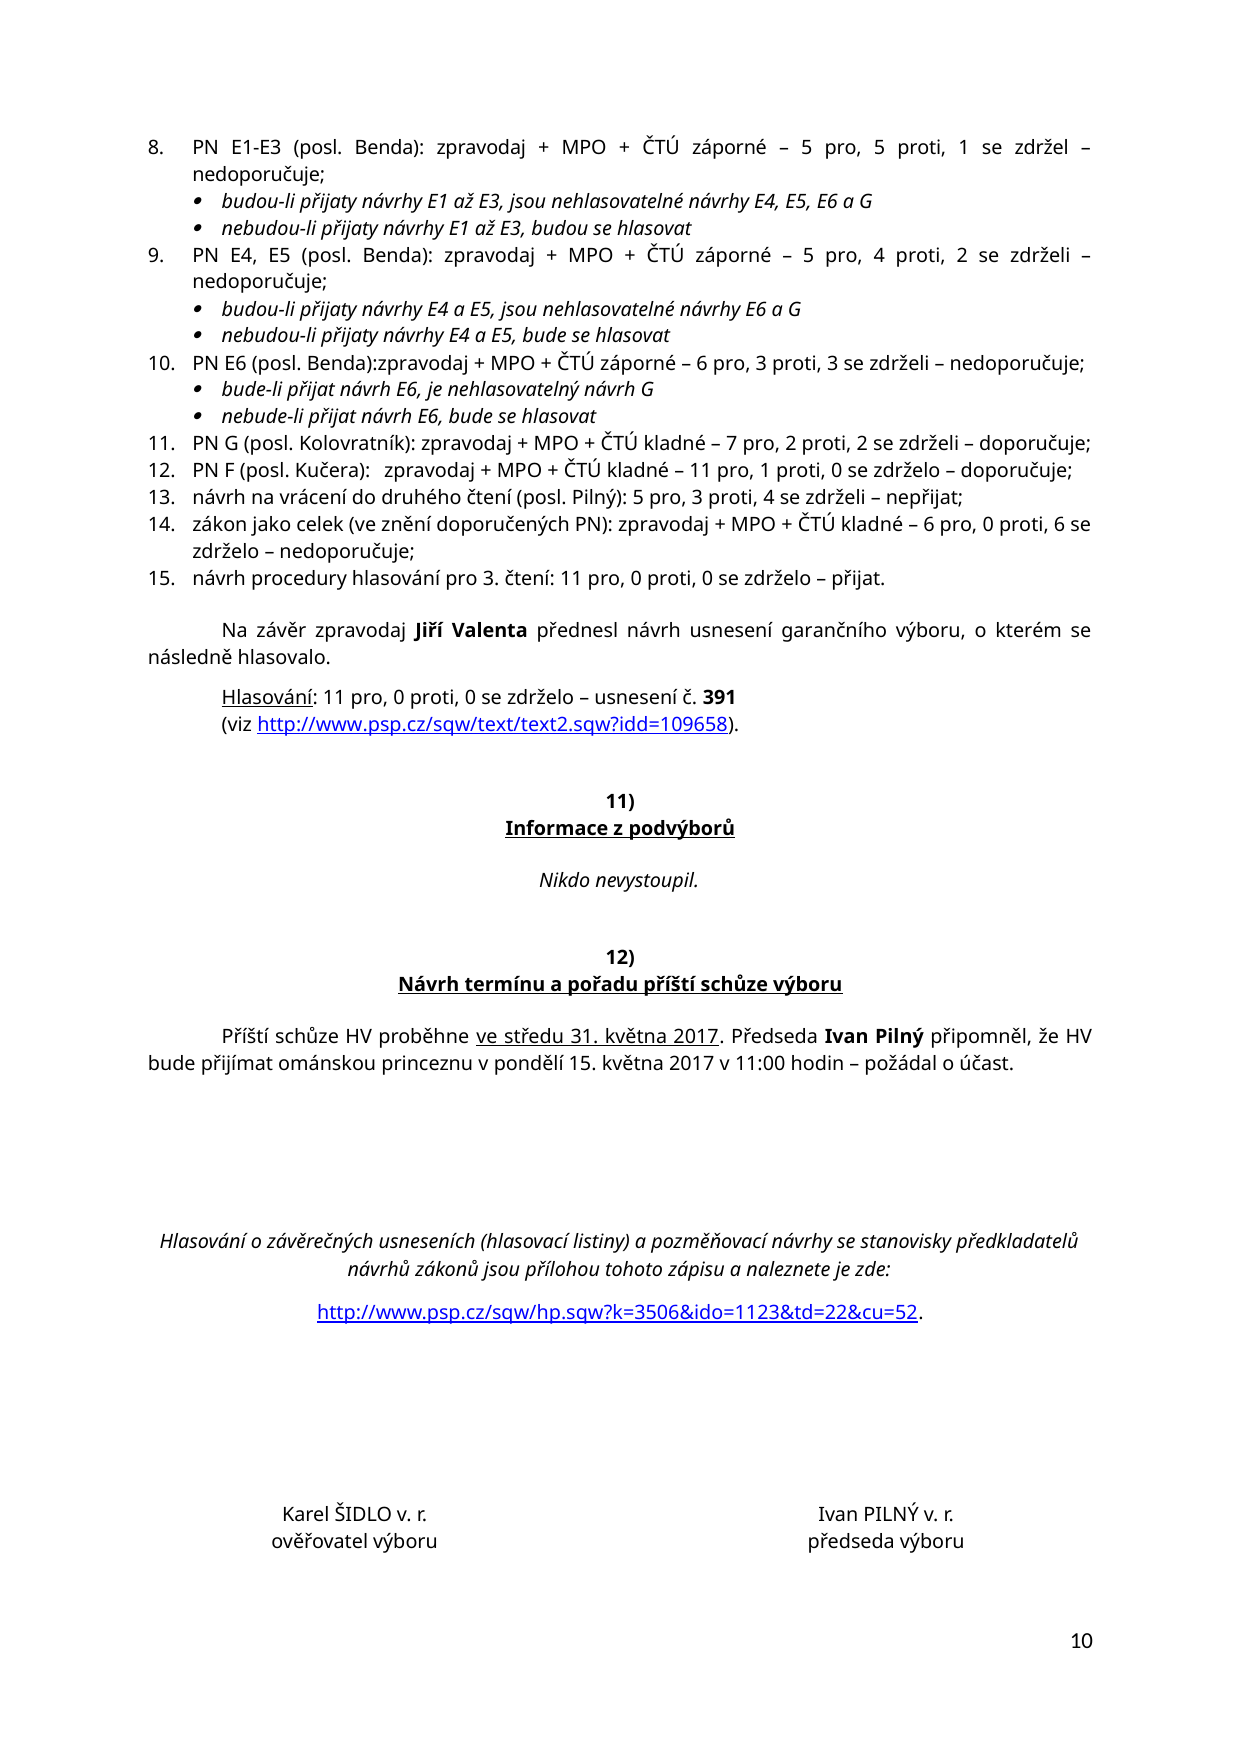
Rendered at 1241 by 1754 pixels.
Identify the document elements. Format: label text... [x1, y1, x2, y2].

list PN F (posl. Kučera): zpravodaj + MPO + ČTÚ kladné – 11 pro, 1 proti, 0 se zdrželo – doporučuje; [148, 457, 1093, 484]
text Informace z podvýborů [148, 814, 1093, 841]
list zákon jako celek (ve znění doporučených PN): zpravodaj + MPO + ČTÚ kladné – 6 pro, 0 proti, 6 se zdrželo – nedoporučuje; [148, 511, 1093, 564]
text Nikdo nevystoupil. [148, 866, 1093, 893]
text Hlasování: 11 pro, 0 proti, 0 se zdrželo – usnesení č. 391 [148, 683, 1093, 710]
text Návrh termínu a pořadu příští schůze výboru [148, 970, 1093, 997]
list budou-li přijaty návrhy E1 až E3, jsou nehlasovatelné návrhy E4, E5, E6 a G [192, 187, 1093, 214]
list PN E1-E3 (posl. Benda): zpravodaj + MPO + ČTÚ záporné – 5 pro, 5 proti, 1 se zdržel – nedoporučuje; [148, 133, 1093, 187]
list návrh na vrácení do druhého čtení (posl. Pilný): 5 pro, 3 proti, 4 se zdrželi – nepřijat; [148, 484, 1093, 511]
text 11) [148, 787, 1093, 814]
text ověřovatel výboru předseda výboru [148, 1527, 1093, 1554]
list nebudou-li přijaty návrhy E1 až E3, budou se hlasovat [192, 214, 1093, 241]
list nebudou-li přijaty návrhy E4 a E5, bude se hlasovat [192, 322, 1093, 349]
list nebude-li přijat návrh E6, bude se hlasovat [192, 403, 1093, 430]
list PN E4, E5 (posl. Benda): zpravodaj + MPO + ČTÚ záporné – 5 pro, 4 proti, 2 se zdrželi – nedoporučuje; [148, 241, 1093, 295]
text 12) [148, 943, 1093, 970]
list PN E6 (posl. Benda):zpravodaj + MPO + ČTÚ záporné – 6 pro, 3 proti, 3 se zdrželi – nedoporučuje; [148, 349, 1093, 376]
list bude-li přijat návrh E6, je nehlasovatelný návrh G [192, 376, 1093, 403]
text (viz http://www.psp.cz/sqw/text/text2.sqw?idd=109658). [148, 710, 1093, 737]
list PN G (posl. Kolovratník): zpravodaj + MPO + ČTÚ kladné – 7 pro, 2 proti, 2 se zdrželi – doporučuje; [148, 430, 1093, 457]
text Na závěr zpravodaj Jiří Valenta přednesl návrh usnesení garančního výboru, o kterém se následně hlasovalo. [148, 617, 1093, 671]
list budou-li přijaty návrhy E4 a E5, jsou nehlasovatelné návrhy E6 a G [192, 295, 1093, 322]
text Karel ŠIDLO v. r. Ivan PILNÝ v. r. [148, 1500, 1093, 1527]
text Příští schůze HV proběhne ve středu 31. května 2017. Předseda Ivan Pilný připomněl, že HV bude přijímat ománskou princeznu v pondělí 15. května 2017 v 11:00 hodin – požádal o účast. [148, 1022, 1093, 1076]
text http://www.psp.cz/sqw/hp.sqw?k=3506&ido=1123&td=22&cu=52. [148, 1298, 1093, 1325]
list návrh procedury hlasování pro 3. čtení: 11 pro, 0 proti, 0 se zdrželo – přijat. [148, 564, 1093, 592]
text Hlasování o závěrečných usneseních (hlasovací listiny) a pozměňovací návrhy se stanovisky předkladatelů návrhů zákonů jsou přílohou tohoto zápisu a naleznete je zde: [148, 1228, 1093, 1282]
